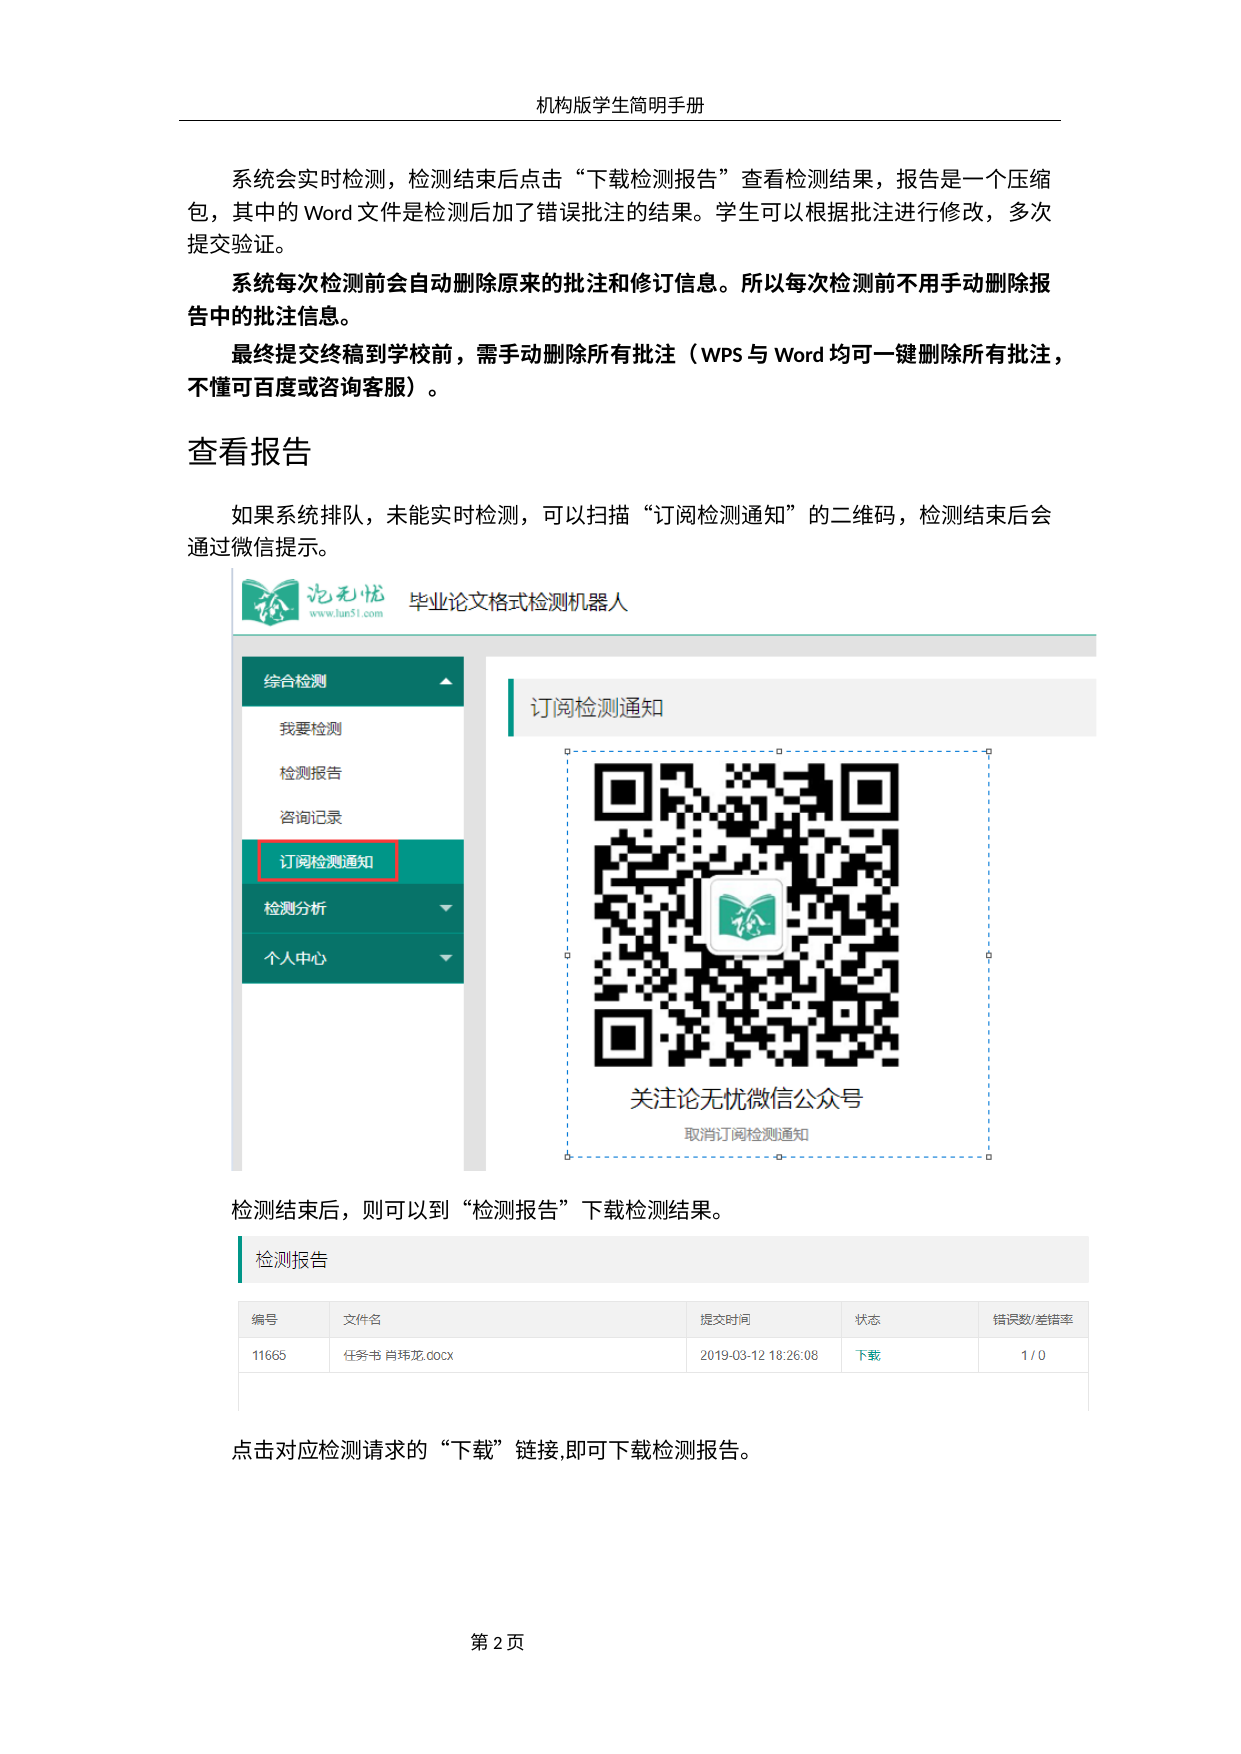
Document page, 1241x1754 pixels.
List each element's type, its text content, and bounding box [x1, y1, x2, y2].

text 检测结束后，则可以到“检测报告”下载检测结果。 [187, 1192, 1053, 1225]
text 系统每次检测前会自动删除原来的批注和修订信息。所以每次检测前不用手动删除报告中的批注信息。 [187, 266, 1053, 331]
text 系统会实时检测，检测结束后点击“下载检测报告”查看检测结果，报告是一个压缩包，其中的Word文件是检测后加了错误批注的结果。学生可以根据批注进行修改，多次提交验证。 [187, 162, 1053, 259]
subtitle 查看报告 [187, 427, 1053, 472]
text 最终提交终稿到学校前，需手动删除所有批注（WPS与Word均可一键删除所有批注，不懂可百度或咨询客服）。 [187, 337, 1053, 402]
picture [231, 568, 1097, 1171]
text 如果系统排队，未能实时检测，可以扫描“订阅检测通知”的二维码，检测结束后会通过微信提示。 [187, 497, 1053, 562]
text 点击对应检测请求的“下载”链接,即可下载检测报告。 [187, 1432, 1053, 1465]
picture [231, 1231, 1096, 1411]
